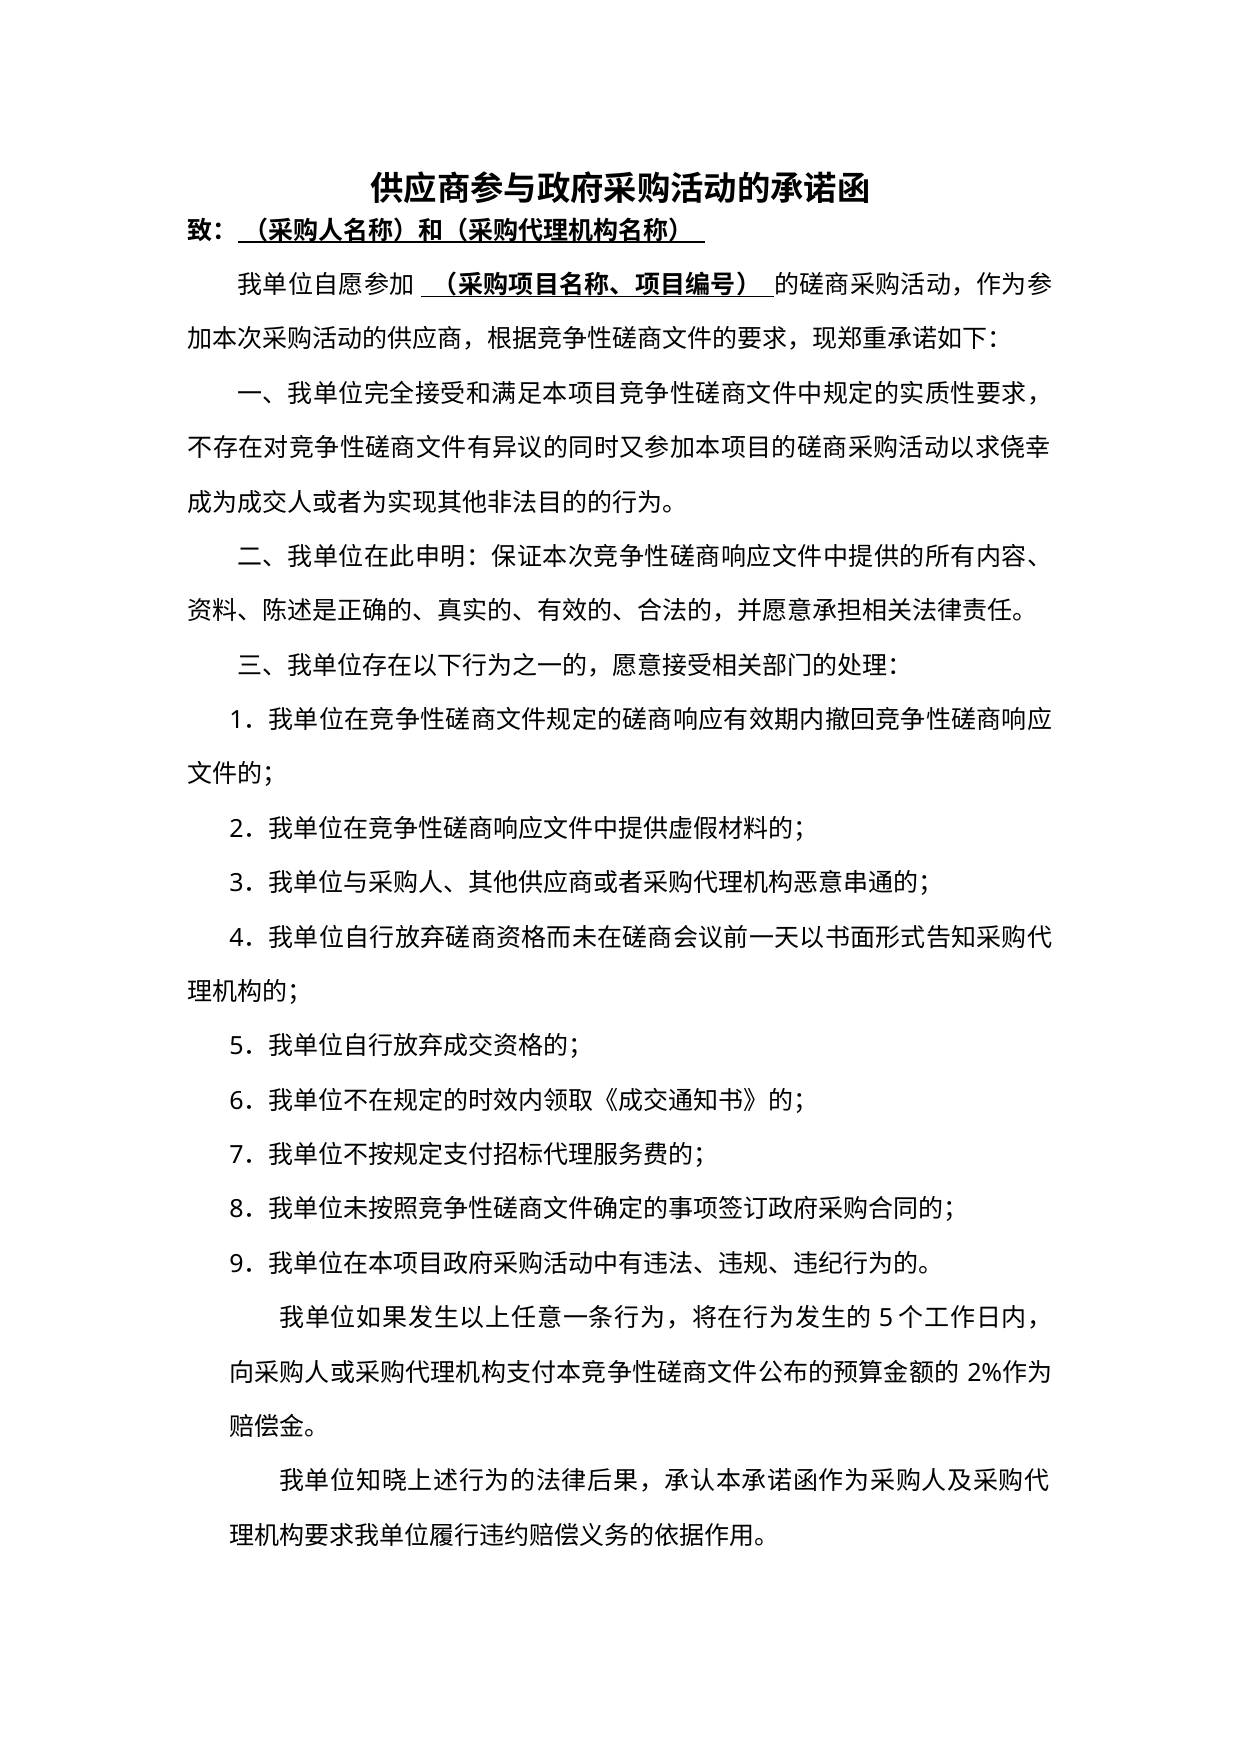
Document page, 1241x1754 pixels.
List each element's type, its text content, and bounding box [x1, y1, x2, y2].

list 我单位存在以下行为之一的，愿意接受相关部门的处理： [187, 645, 1053, 681]
list 我单位在此申明：保证本次竞争性磋商响应文件中提供的所有内容、资料、陈述是正确的、真实的、有效的、合法的，并愿意承担相关法律责任。 [187, 536, 1053, 627]
list 我单位与采购人、其他供应商或者采购代理机构恶意串通的； [187, 863, 1053, 899]
list 我单位在竞争性磋商响应文件中提供虚假材料的； [187, 808, 1053, 844]
text 我单位自愿参加 （采购项目名称、项目编号） 的磋商采购活动，作为参加本次采购活动的供应商，根据竞争性磋商文件的要求，现郑重承诺如下： [187, 264, 1053, 355]
list 我单位在竞争性磋商文件规定的磋商响应有效期内撤回竞争性磋商响应文件的； [187, 699, 1053, 790]
list 我单位自行放弃磋商资格而未在磋商会议前一天以书面形式告知采购代理机构的； [187, 917, 1053, 1008]
list 我单位不在规定的时效内领取《成交通知书》的； [187, 1080, 1053, 1116]
text 我单位如果发生以上任意一条行为，将在行为发生的5个工作日内，向采购人或采购代理机构支付本竞争性磋商文件公布的预算金额的2%作为赔偿金。 [229, 1298, 1053, 1443]
text 我单位知晓上述行为的法律后果，承认本承诺函作为采购人及采购代理机构要求我单位履行违约赔偿义务的依据作用。 [229, 1461, 1053, 1551]
list 我单位完全接受和满足本项目竞争性磋商文件中规定的实质性要求，不存在对竞争性磋商文件有异议的同时又参加本项目的磋商采购活动以求侥幸成为成交人或者为实现其他非法目的的行为。 [187, 373, 1053, 518]
text 供应商参与政府采购活动的承诺函 [187, 162, 1053, 210]
list 我单位在本项目政府采购活动中有违法、违规、违纪行为的。 [187, 1243, 1053, 1279]
list 我单位不按规定支付招标代理服务费的； [187, 1134, 1053, 1171]
list 我单位自行放弃成交资格的； [187, 1026, 1053, 1062]
list 我单位未按照竞争性磋商文件确定的事项签订政府采购合同的； [187, 1189, 1053, 1225]
text 致： （采购人名称）和（采购代理机构名称） [187, 210, 1053, 246]
